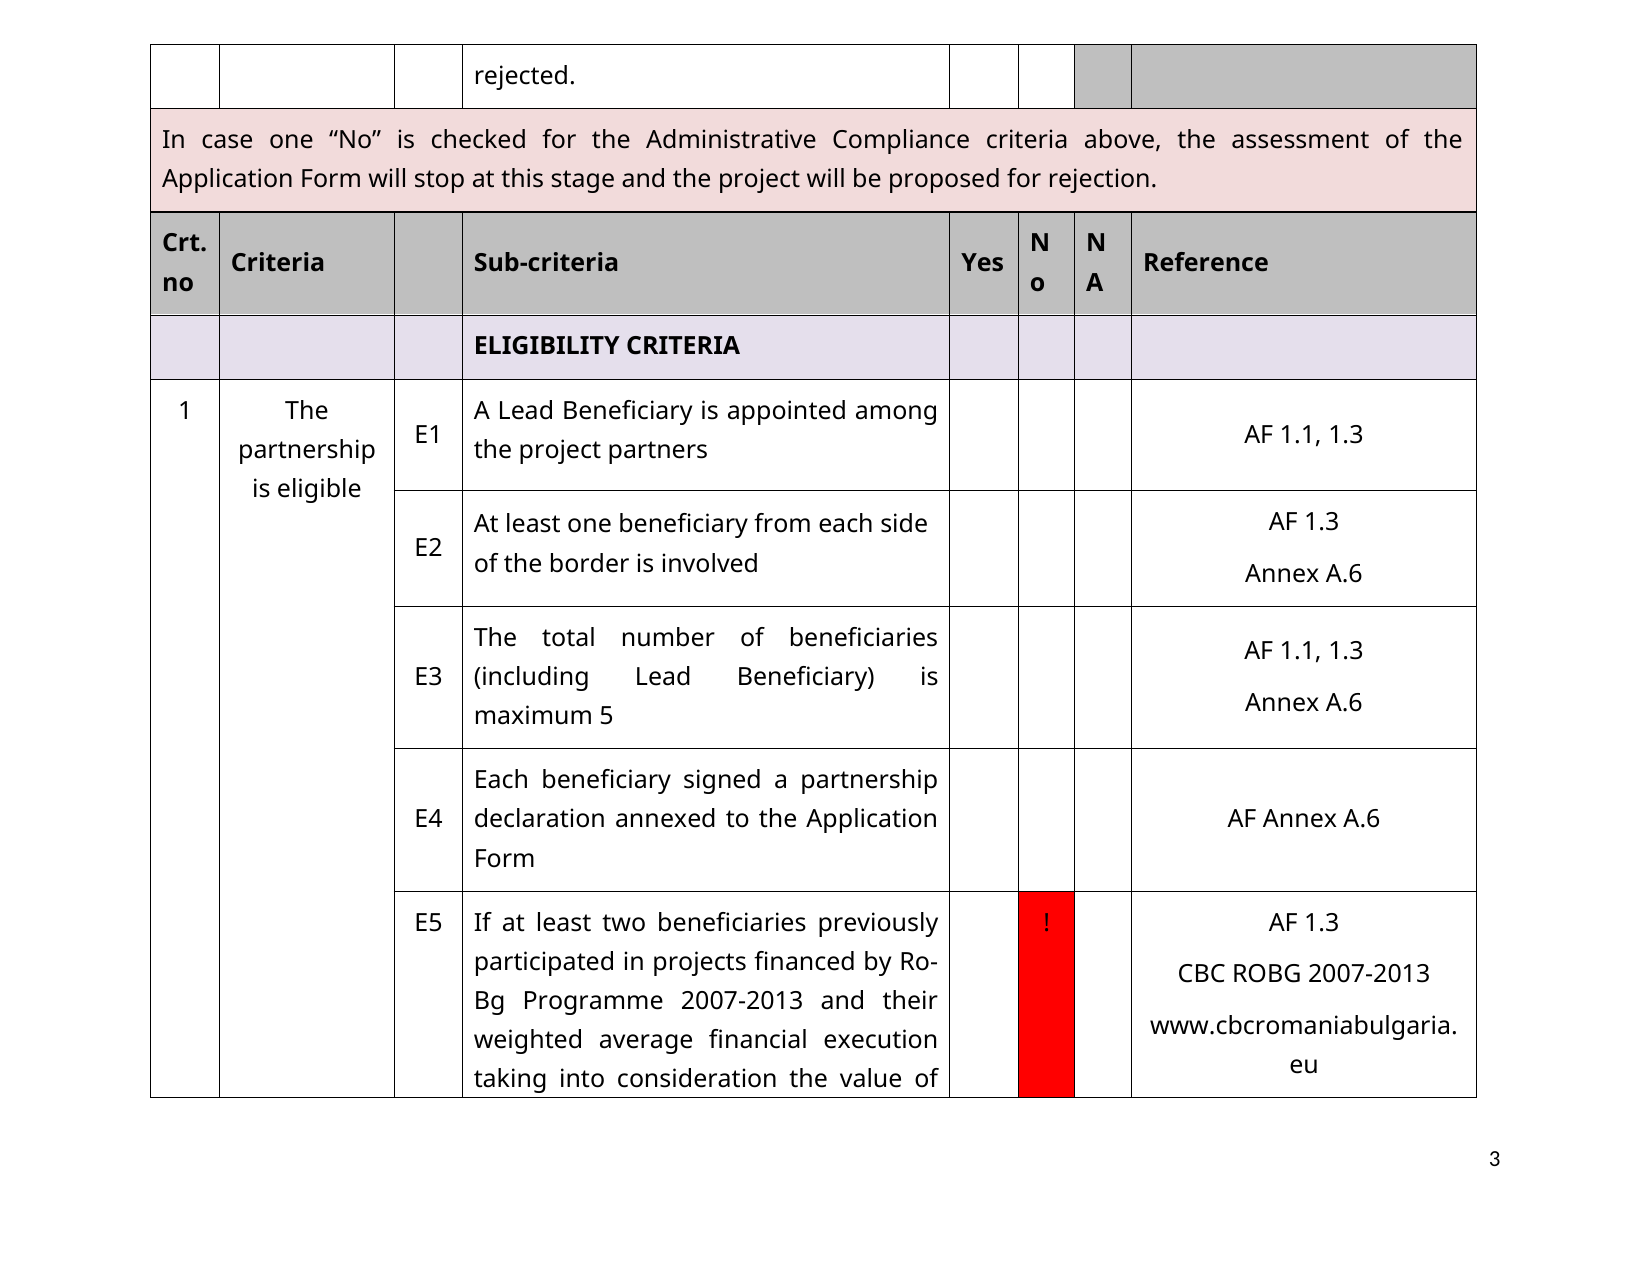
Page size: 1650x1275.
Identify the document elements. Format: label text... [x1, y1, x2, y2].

table_cell E2 [395, 491, 462, 606]
table_cell [1075, 45, 1131, 108]
table_cell The total number of beneficiaries (including Lead Beneficiary) is maximum 5 [463, 607, 949, 748]
table_cell [1075, 491, 1131, 606]
table_cell [1075, 892, 1131, 1097]
table_cell A Lead Beneficiary is appointed among the project partners [463, 380, 949, 490]
table_cell [1132, 45, 1476, 108]
table_cell Yes [950, 213, 1018, 314]
table_cell [1075, 316, 1131, 379]
table_cell AF 1.1, 1.3 [1132, 380, 1476, 490]
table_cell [463, 45, 949, 108]
table_cell The partnership is eligible [220, 380, 394, 1097]
table_cell [950, 892, 1018, 1097]
table_cell [1019, 380, 1074, 490]
table_cell [1019, 45, 1074, 108]
table_cell [950, 491, 1018, 606]
table_cell E3 [395, 607, 462, 748]
table_cell [1019, 491, 1074, 606]
table_cell 3 [151, 45, 219, 108]
table_cell NA [1075, 213, 1131, 314]
table_cell [1019, 607, 1074, 748]
table_cell [151, 316, 219, 379]
table_cell Criteria [220, 213, 394, 314]
table_cell [395, 316, 462, 379]
table_cell E4 [395, 749, 462, 891]
table_cell E1 [395, 380, 462, 490]
table_cell 1 [151, 380, 219, 1097]
table_cell AF 1.1, 1.3 Annex A.6 [1132, 607, 1476, 748]
table_cell Crt. no [151, 213, 219, 314]
table_cell AF 1.3 Annex A.6 [1132, 491, 1476, 606]
table_cell A8 [395, 45, 462, 108]
table_cell [395, 213, 462, 314]
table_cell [463, 892, 949, 1097]
table_cell [950, 607, 1018, 748]
table_cell [1075, 749, 1131, 891]
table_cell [220, 45, 394, 108]
table_cell [950, 749, 1018, 891]
table_cell [220, 316, 394, 379]
table_cell In case one “No” is checked for the Administrative Compliance criteria above, the assessment of the Application Form will stop at this stage and the project will be proposed for rejection. [151, 109, 1476, 211]
table_cell Sub-criteria [463, 213, 949, 314]
table_cell ELIGIBILITY CRITERIA [463, 316, 949, 379]
table_cell [950, 45, 1018, 108]
table_cell At least one beneficiary from each side of the border is involved [463, 491, 949, 606]
table_cell [1075, 607, 1131, 748]
table_cell [1132, 316, 1476, 379]
table_cell E5 [395, 892, 462, 1097]
table_cell Reference [1132, 213, 1476, 314]
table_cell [1132, 892, 1476, 1097]
table_cell Each beneficiary signed a partnership declaration annexed to the Application Form [463, 749, 949, 891]
table_cell ! [1019, 892, 1074, 1097]
table_cell [1075, 380, 1131, 490]
table_cell [950, 380, 1018, 490]
table_cell AF Annex A.6 [1132, 749, 1476, 891]
table_cell [1019, 316, 1074, 379]
table_cell No [1019, 213, 1074, 314]
table_cell [950, 316, 1018, 379]
table_cell [1019, 749, 1074, 891]
